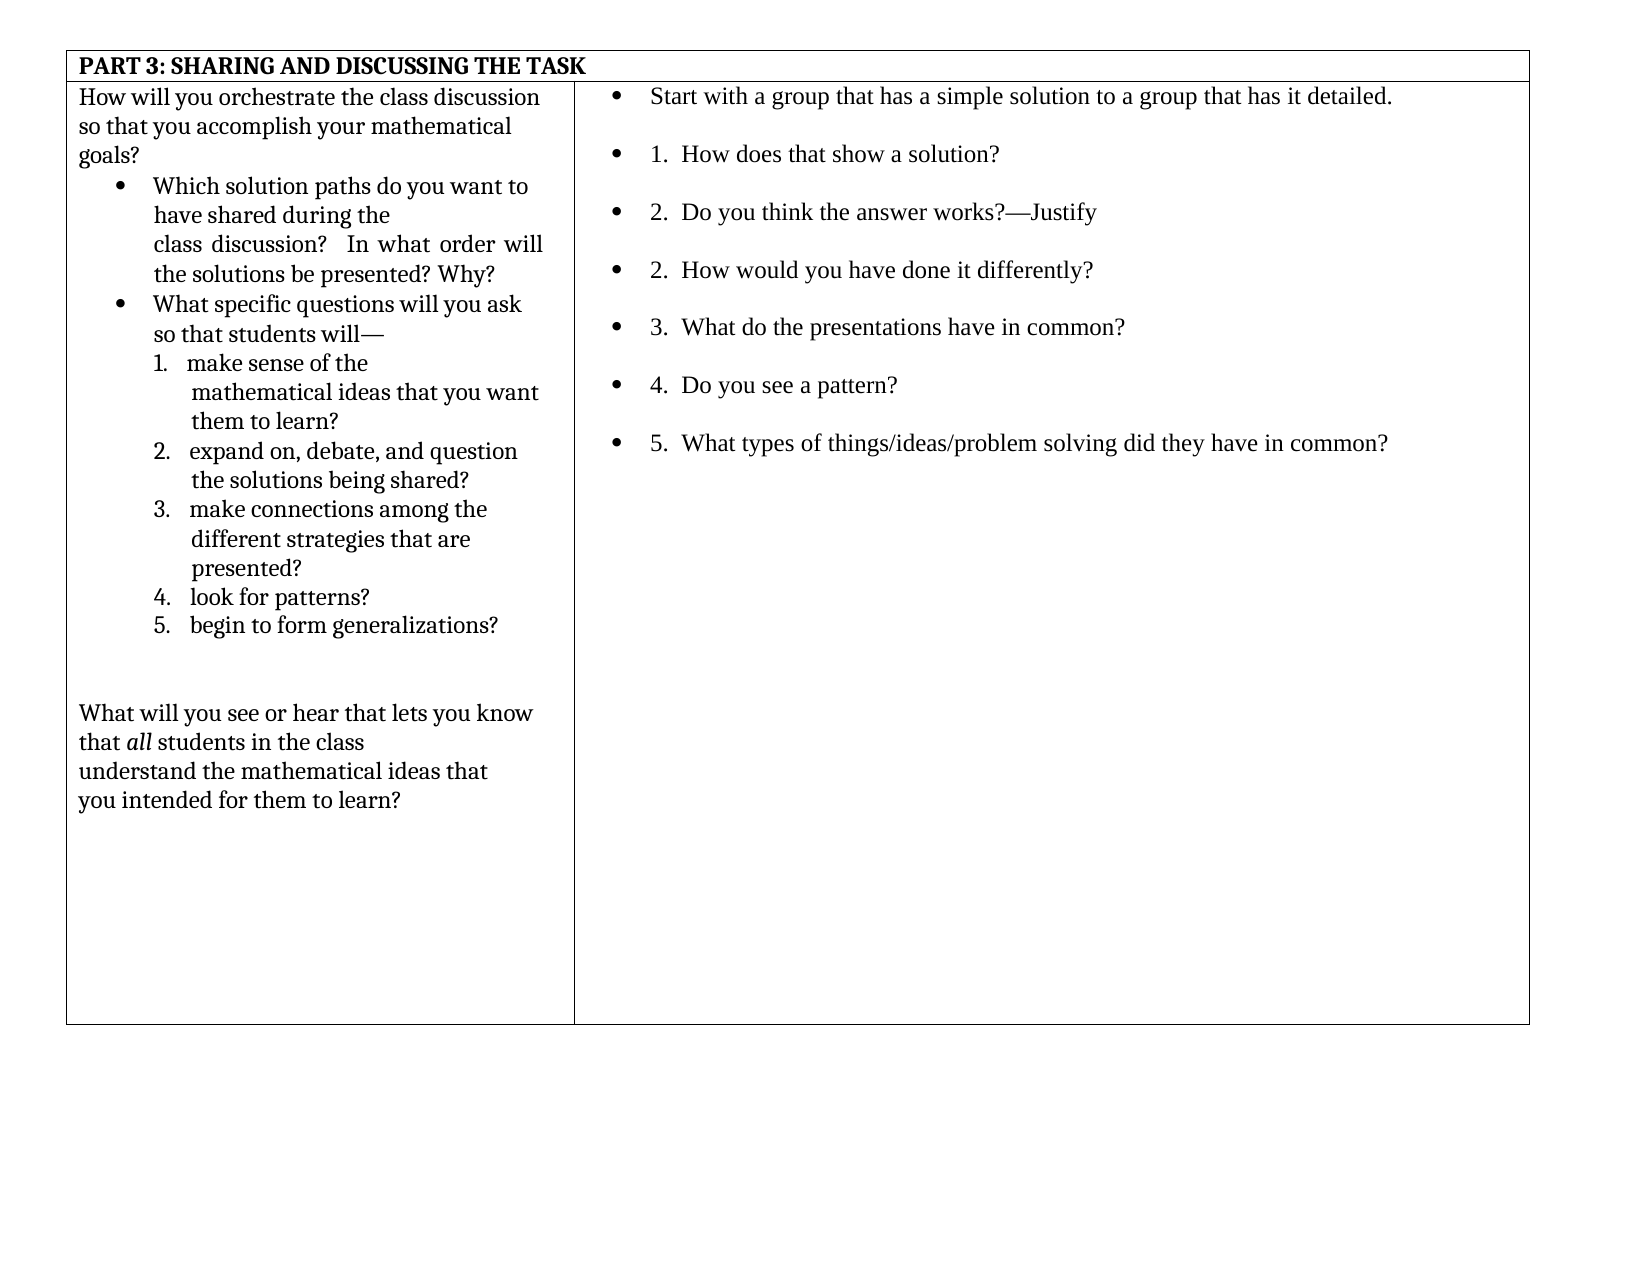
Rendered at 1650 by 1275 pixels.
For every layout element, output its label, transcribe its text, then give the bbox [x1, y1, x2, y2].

table_header PART 3: SHARING AND DISCUSSING THE TASK [67, 51, 1529, 81]
table_cell Start with a group that has a simple solution to a group that has it detailed. 1. How does that show a solution? 2. Do you think the answer works?—Justify 2. How would you have done it differently? 3. What do the presentations have in common? 4. Do you see a pattern? 5. What types of things/ideas/problem solving did they have in common? [575, 82, 1529, 1024]
table_cell How will you orchestrate the class discussion so that you accomplish your mathematical goals?  Which solution paths do you want to have shared during the class discussion? In what order will the solutions be presented? Why?  What specific questions will you ask so that students will— 1. make sense of the mathematical ideas that you want them to learn? 2. expand on, debate, and question the solutions being shared? 3. make connections among the different strategies that are presented? 4. look for patterns? 5. begin to form generalizations? What will you see or hear that lets you know that all students in the class understand the mathematical ideas that you intended for them to learn? [67, 82, 574, 1024]
